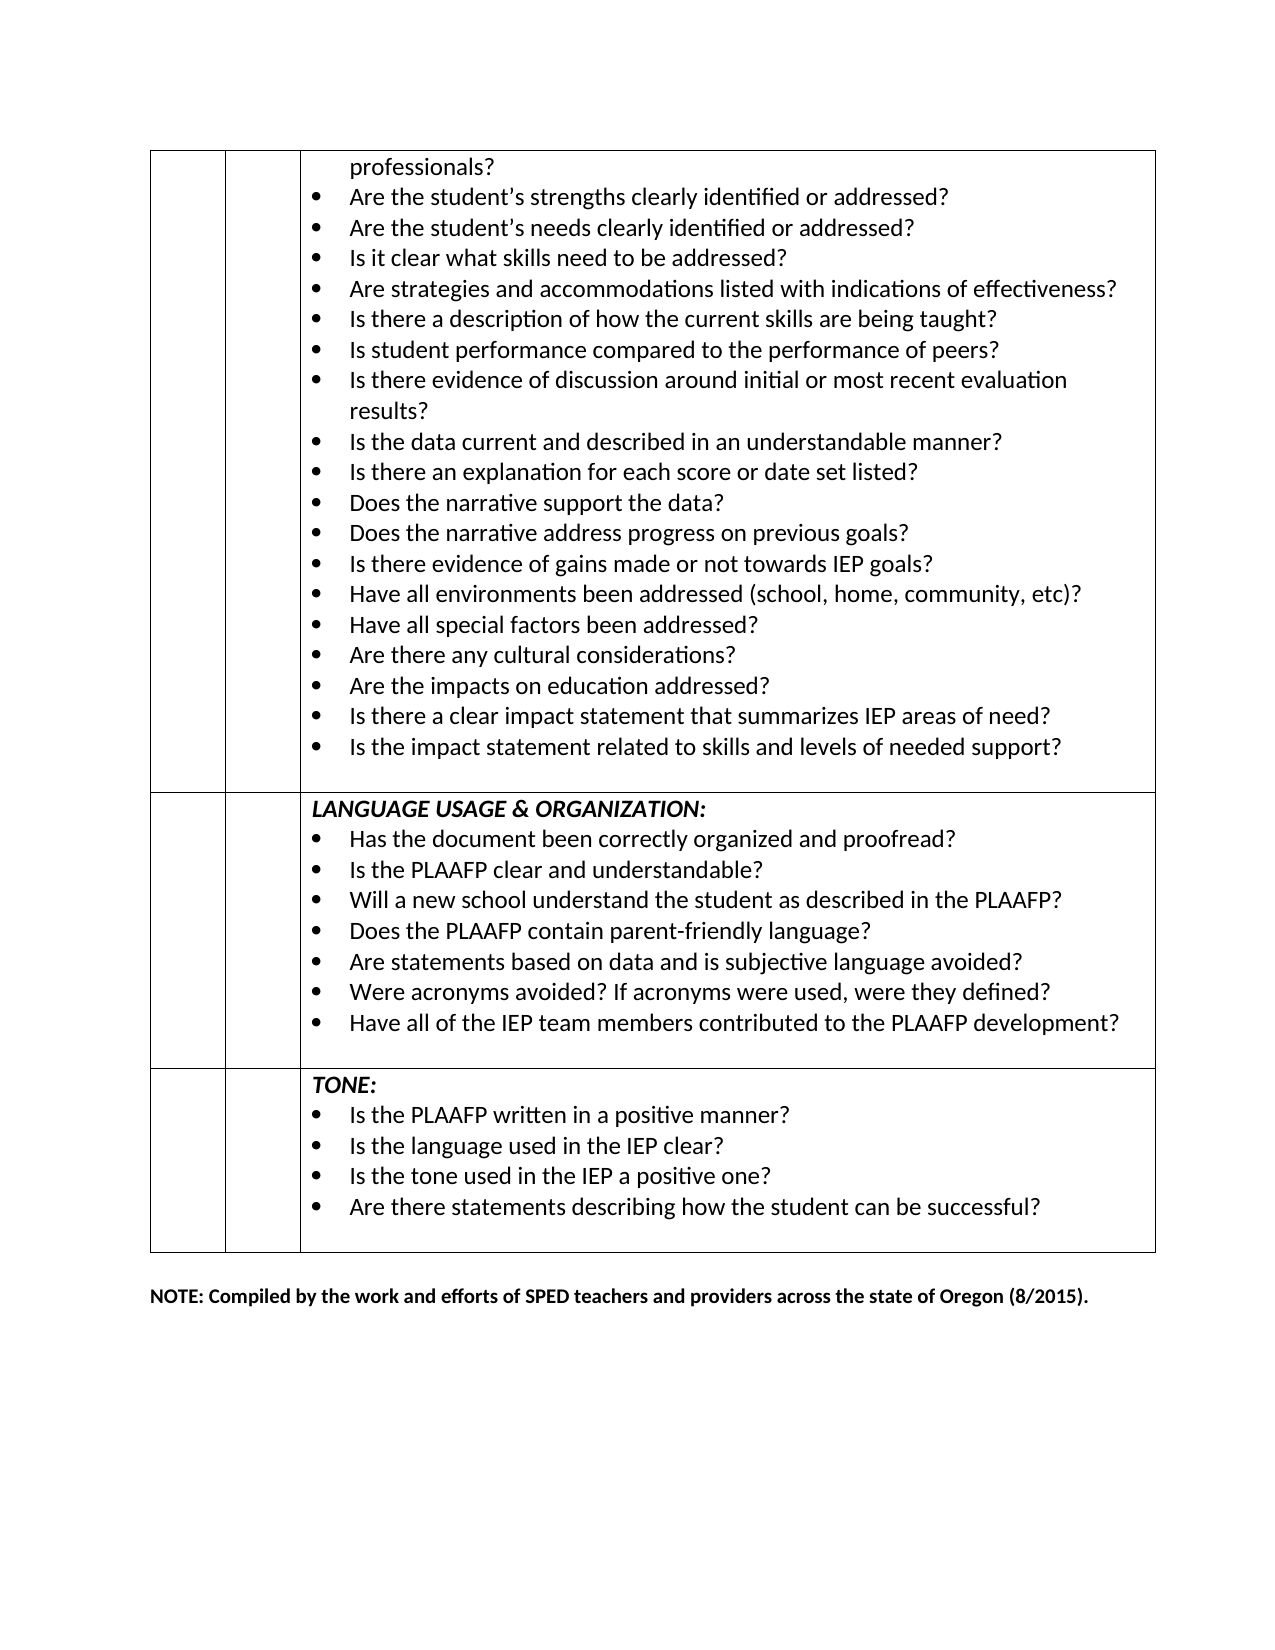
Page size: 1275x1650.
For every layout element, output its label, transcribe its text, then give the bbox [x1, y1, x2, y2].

table_cell TONE: Is the PLAAFP written in a positive manner? Is the language used in the IEP clear? Is the tone used in the IEP a positive one? Are there statements describing how the student can be successful? [301, 1069, 1155, 1252]
table_cell [151, 793, 225, 1068]
table_cell [226, 1069, 300, 1252]
table_cell [226, 793, 300, 1068]
table_cell LANGUAGE USAGE & ORGANIZATION: Has the document been correctly organized and proofread? Is the PLAAFP clear and understandable? Will a new school understand the student as described in the PLAAFP? Does the PLAAFP contain parent-friendly language? Are statements based on data and is subjective language avoided? Were acronyms avoided? If acronyms were used, were they defined? Have all of the IEP team members contributed to the PLAAFP development? [301, 793, 1155, 1068]
text NOTE: Compiled by the work and efforts of SPED teachers and providers across the state of Oregon (8/2015). [150, 1283, 1125, 1309]
table_cell [151, 151, 225, 792]
table_cell [226, 151, 300, 792]
table_cell [151, 1069, 225, 1252]
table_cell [301, 151, 1155, 792]
